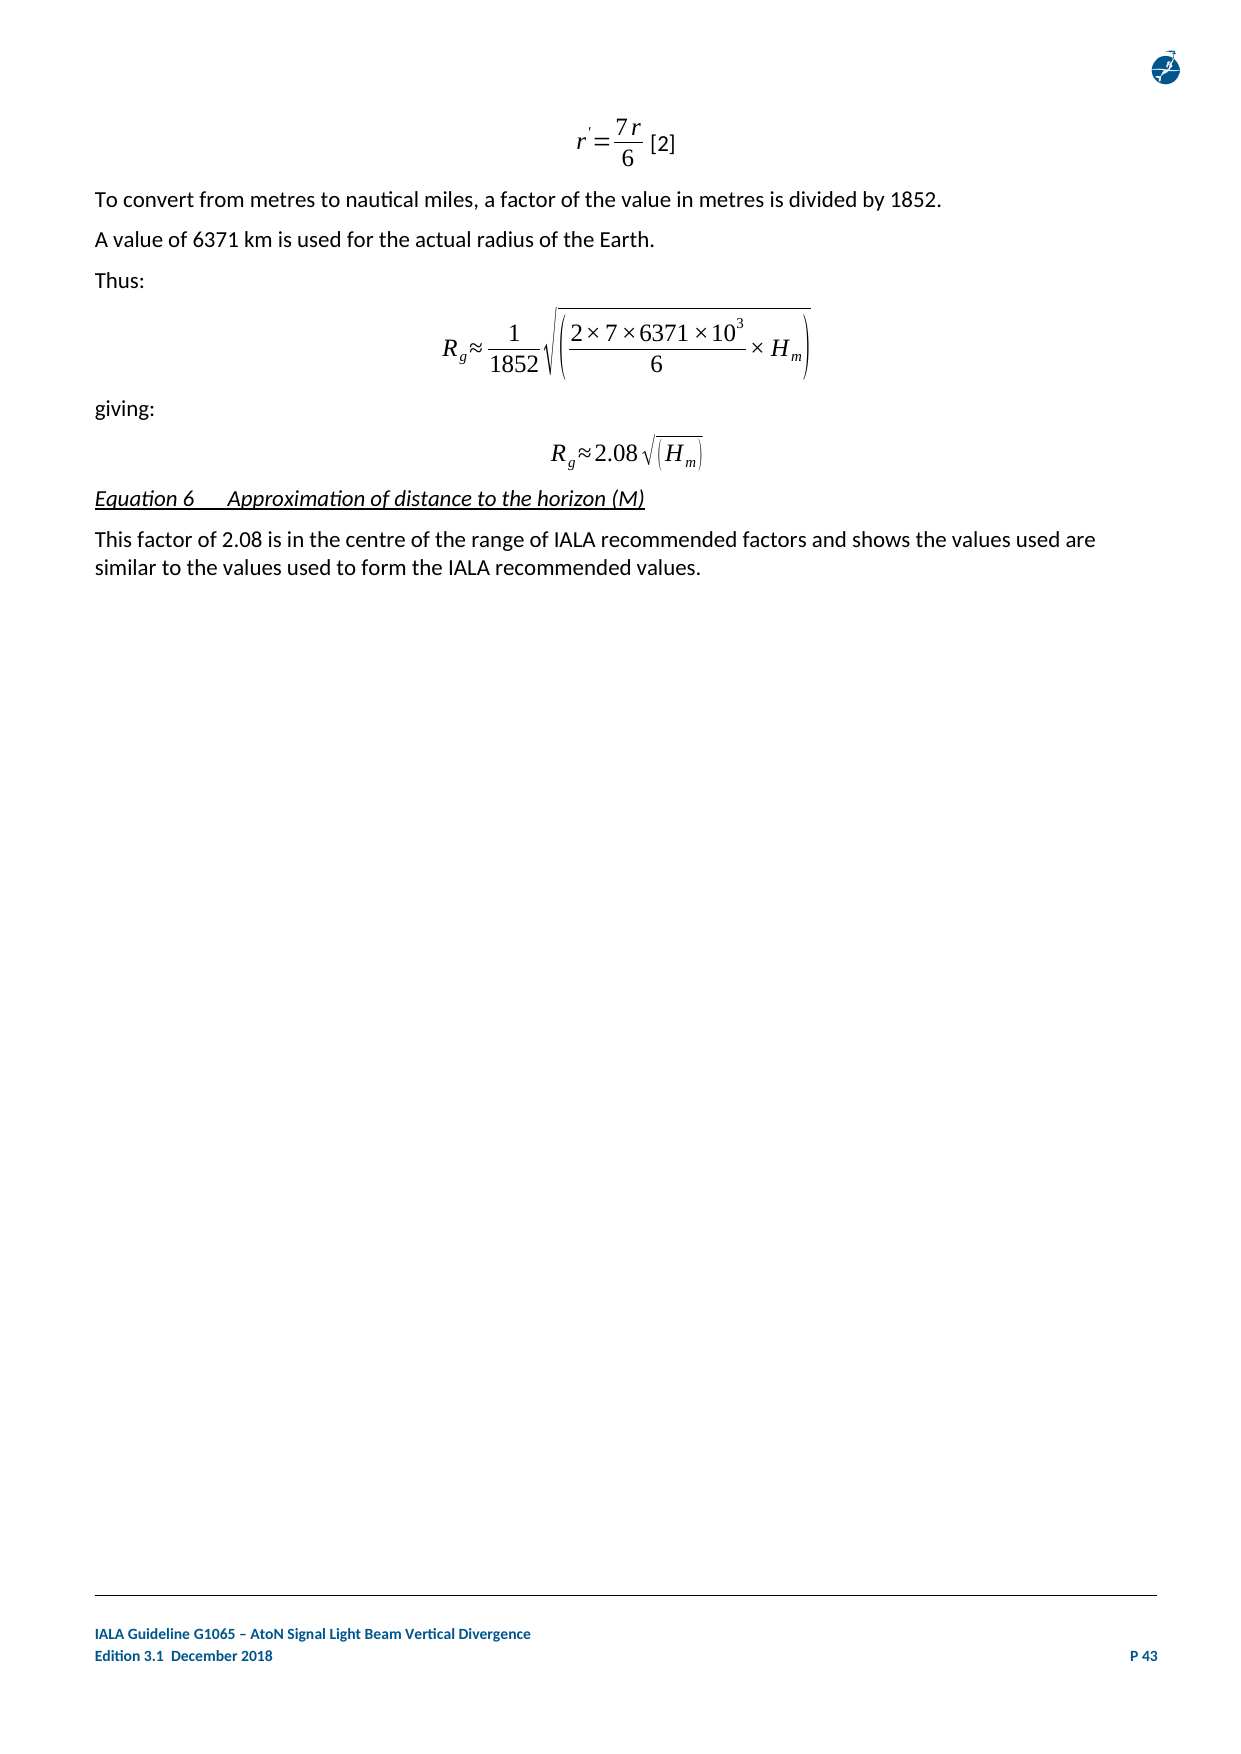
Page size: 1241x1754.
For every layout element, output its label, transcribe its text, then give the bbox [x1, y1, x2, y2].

text To convert from metres to nautical miles, a factor of the value in metres is divided by 1852. [94, 185, 1157, 213]
text [2] [94, 113, 1157, 172]
text Approximation of distance to the horizon (M) [94, 484, 1157, 512]
text Thus: [94, 266, 1157, 294]
picture [1120, 0, 1239, 119]
text This factor of 2.08 is in the centre of the range of IALA recommended factors and shows the values used are similar to the values used to form the IALA recommended values. [94, 525, 1157, 581]
text giving: [94, 394, 1157, 422]
text A value of 6371 km is used for the actual radius of the Earth. [94, 226, 1157, 253]
